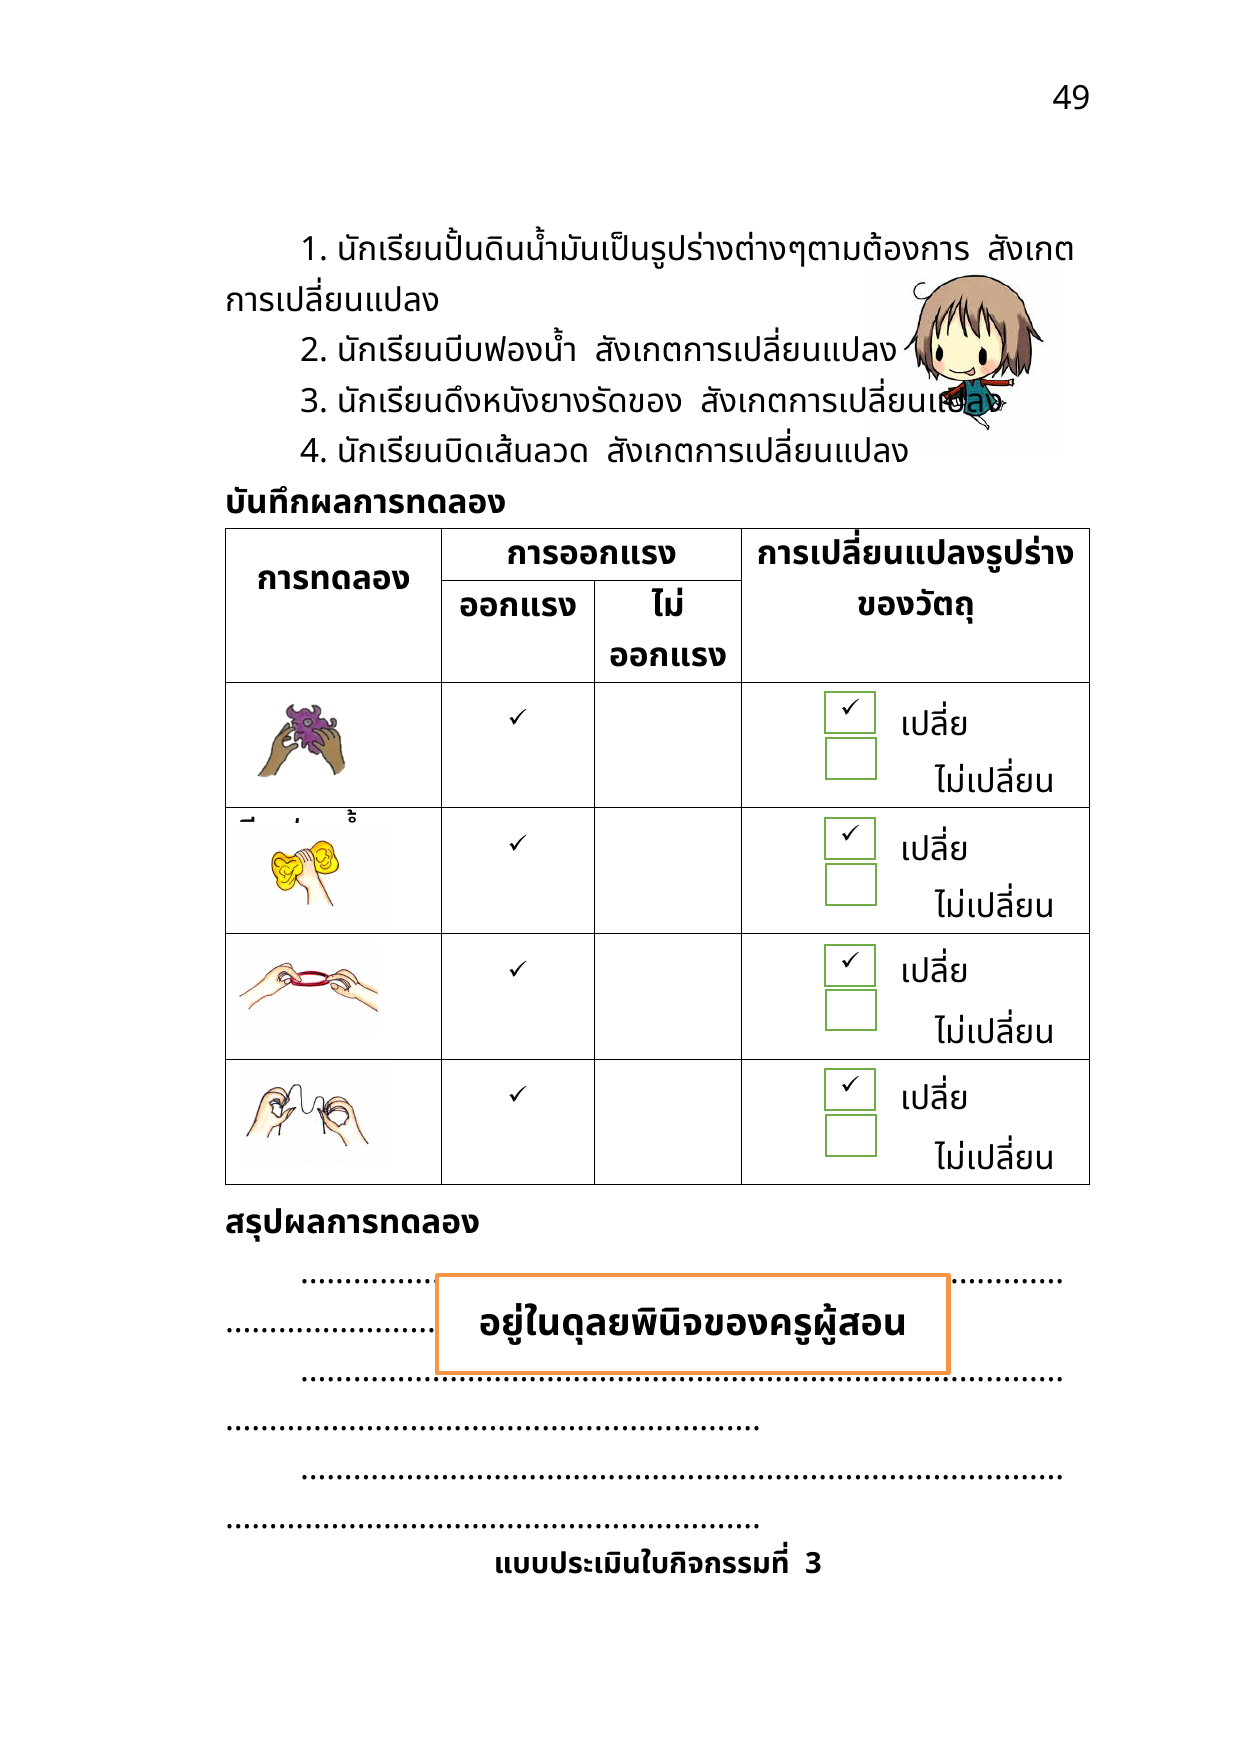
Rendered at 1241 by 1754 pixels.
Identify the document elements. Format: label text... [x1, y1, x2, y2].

table_cell ไม่ออกแรง [595, 581, 741, 682]
table_header การเปลี่ยนแปลงรูปร่างของวัตถุ [742, 529, 1089, 682]
table_cell ไม่เปลี่ยน [742, 808, 1089, 933]
table_cell [595, 683, 741, 807]
table_cell [226, 683, 441, 807]
table_cell ไม่เปลี่ยน [742, 934, 1089, 1058]
table_cell [442, 934, 594, 1058]
picture [232, 942, 378, 1035]
picture [237, 683, 389, 798]
text 3. นักเรียนดึงหนังยางรัดของ สังเกตการเปลี่ยนแปลง [225, 377, 1090, 427]
text 2. นักเรียนบีบฟองน้ำ สังเกตการเปลี่ยนแปลง [225, 326, 1090, 377]
text แบบประเมินใบกิจกรรมที่ 3 [225, 1542, 1090, 1586]
text 1. นักเรียนปั้นดินน้ำมันเป็นรูปร่างต่างๆตามต้องการ สังเกตการเปลี่ยนแปลง [225, 225, 1090, 326]
table_cell ไม่เปลี่ยน [742, 1060, 1089, 1184]
text บันทึกผลการทดลอง [225, 478, 1090, 528]
table_cell [595, 1060, 741, 1184]
table_cell [226, 1060, 441, 1184]
table_cell ออกแรง [442, 581, 594, 682]
table_cell [595, 934, 741, 1058]
table_header การทดลอง [226, 529, 441, 682]
text สรุปผลการทดลอง [225, 1198, 1090, 1248]
table_cell [442, 808, 594, 933]
table_cell [595, 808, 741, 933]
table_cell บีบฟองน้ำ [226, 808, 441, 933]
picture [232, 823, 388, 930]
table_header การออกแรง [442, 529, 741, 580]
table_cell [442, 683, 594, 807]
text 4. นักเรียนบิดเส้นลวด สังเกตการเปลี่ยนแปลง [225, 427, 1090, 478]
text …………………………………………………………………………………………………………………………………. [225, 1346, 1090, 1440]
table_cell [442, 1060, 594, 1184]
text …………………………………………………………………………………………………………………………………. [225, 1248, 1090, 1342]
text …………………………………………………………………………………………………………………………………. [225, 1444, 1090, 1538]
table_cell ไม่เปลี่ยน [742, 683, 1089, 807]
table_cell [226, 934, 441, 1058]
picture [239, 1061, 392, 1164]
